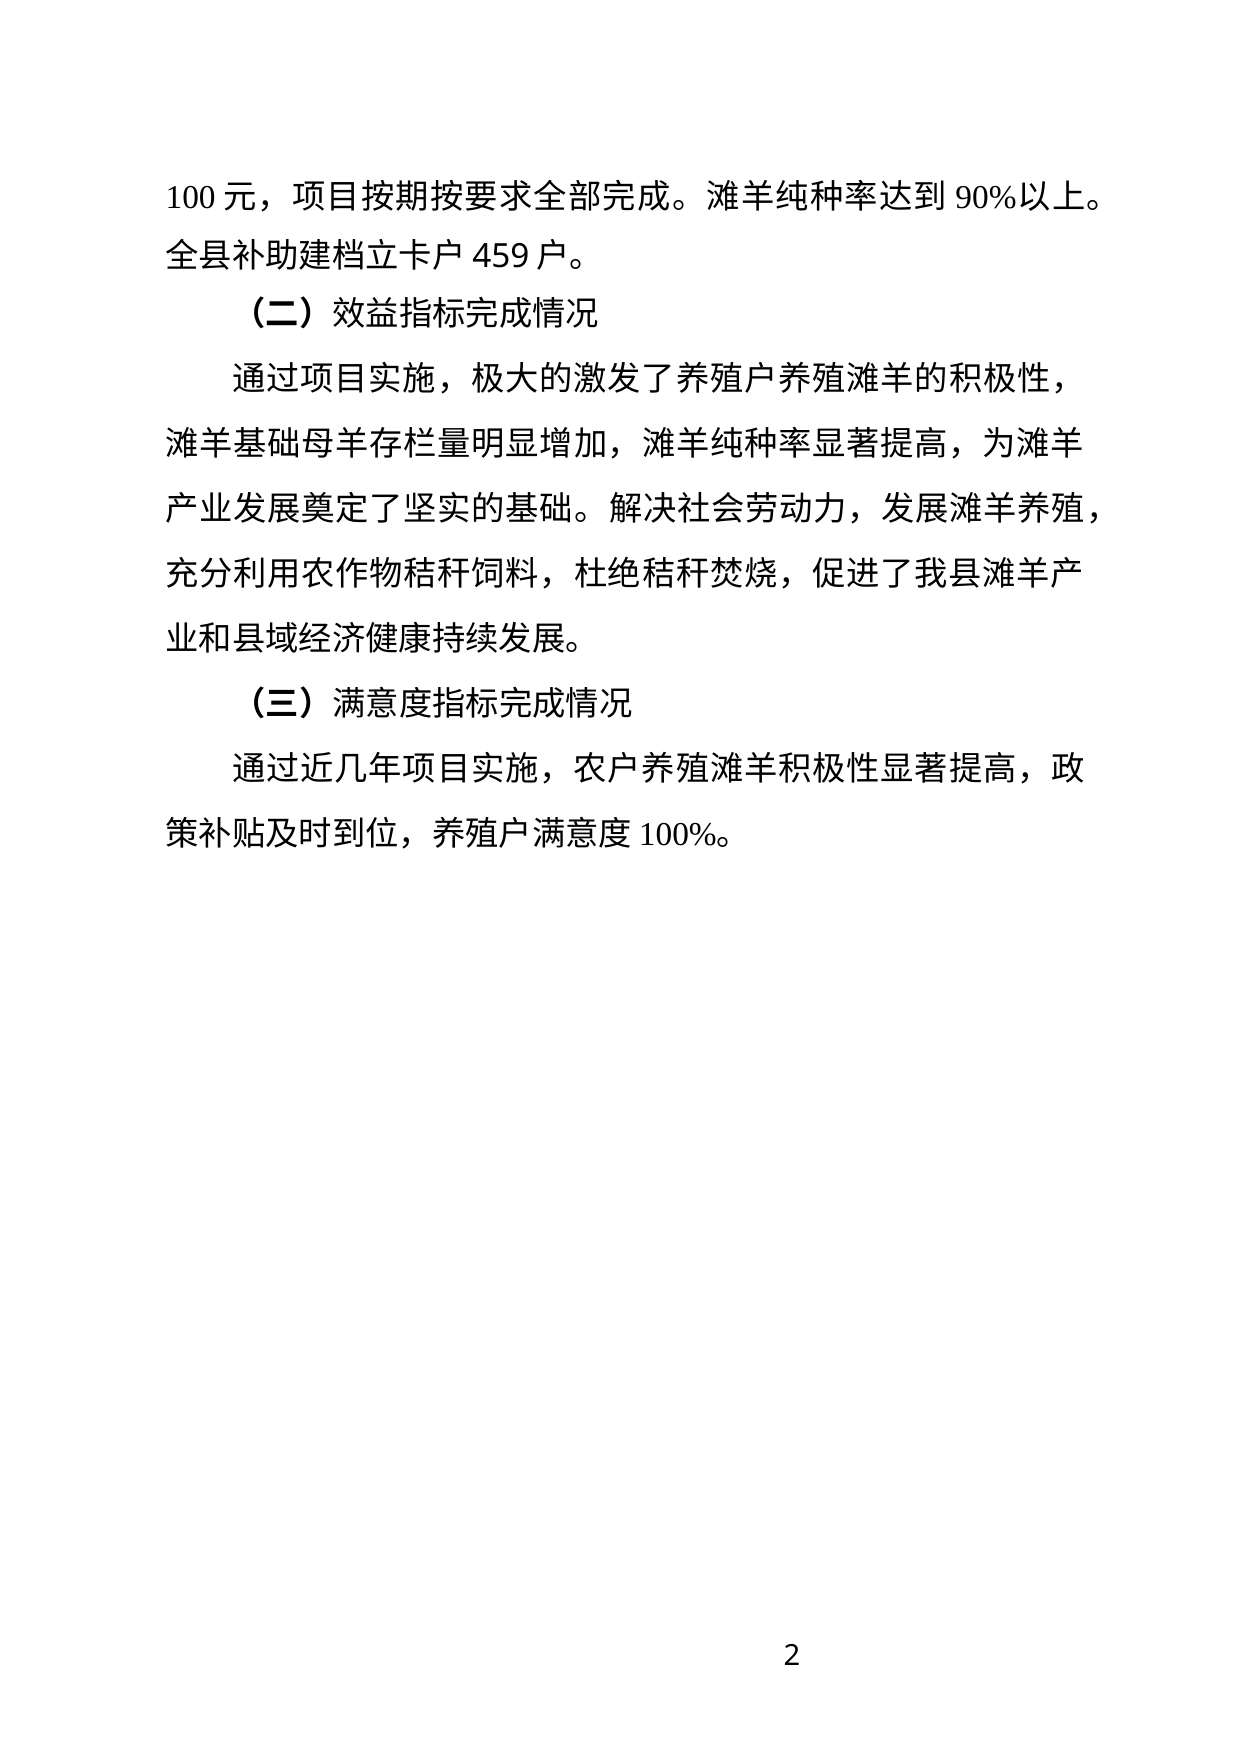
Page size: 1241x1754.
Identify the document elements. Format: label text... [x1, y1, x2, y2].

list （三）满意度指标完成情况 [165, 669, 1087, 734]
list 通过近几年项目实施，农户养殖滩羊积极性显著提高，政策补贴及时到位，养殖户满意度100%。 [165, 734, 1087, 864]
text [165, 162, 1087, 279]
list （二）效益指标完成情况 [165, 279, 1087, 344]
list 通过项目实施，极大的激发了养殖户养殖滩羊的积极性，滩羊基础母羊存栏量明显增加，滩羊纯种率显著提高，为滩羊产业发展奠定了坚实的基础。解决社会劳动力，发展滩羊养殖，充分利用农作物秸秆饲料，杜绝秸秆焚烧，促进了我县滩羊产业和县域经济健康持续发展。 [165, 344, 1087, 669]
